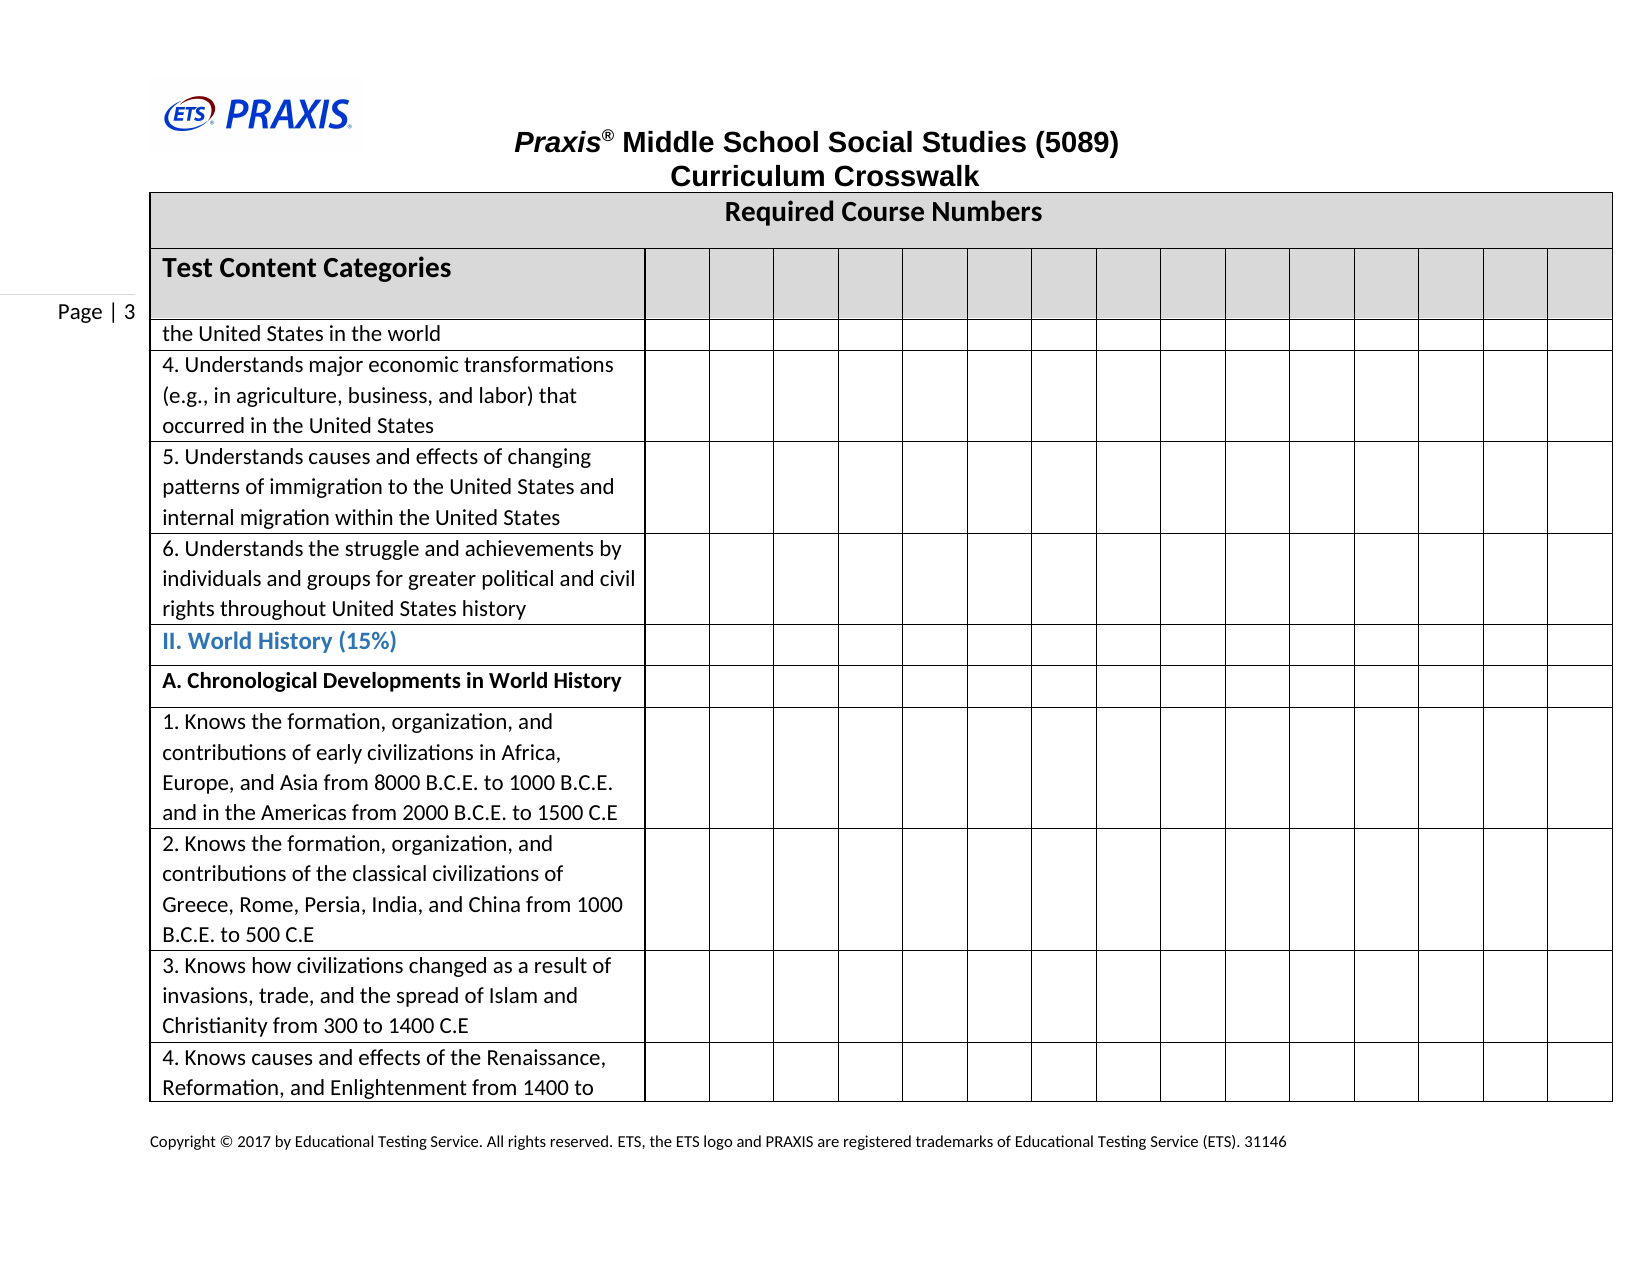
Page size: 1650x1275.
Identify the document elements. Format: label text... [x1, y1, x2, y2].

table_cell [774, 1043, 838, 1101]
table_cell [1355, 249, 1418, 318]
table_cell [1161, 829, 1225, 950]
table_cell [903, 351, 967, 441]
table_cell [1226, 666, 1289, 707]
table_cell [1484, 708, 1547, 828]
table_cell [646, 625, 709, 665]
table_cell [903, 829, 967, 950]
table_cell 3. Understands the emergence of the United States as a world power and the evolving role of the United States in the world [151, 320, 644, 349]
table_cell [903, 666, 967, 707]
table_cell [1419, 320, 1483, 349]
table_cell [1097, 534, 1160, 624]
table_cell [903, 442, 967, 533]
table_cell [1419, 1043, 1483, 1101]
table_cell [646, 249, 709, 318]
table_cell [710, 951, 773, 1042]
table_cell [839, 829, 902, 950]
table_cell [774, 534, 838, 624]
table_cell 4. Understands major economic transformations (e.g., in agriculture, business, and labor) that occurred in the United States [151, 351, 644, 441]
table_cell [1484, 625, 1547, 665]
table_cell [1226, 708, 1289, 828]
table_cell [710, 351, 773, 441]
table_cell [1161, 534, 1225, 624]
table_cell [710, 534, 773, 624]
table_cell 3. Knows how civilizations changed as a result of invasions, trade, and the spread of Islam and Christianity from 300 to 1400 C.E [151, 951, 644, 1042]
table_cell [1097, 1043, 1160, 1101]
table_cell [839, 1043, 902, 1101]
table_cell [1484, 1043, 1547, 1101]
table_cell [839, 534, 902, 624]
table_cell [1161, 442, 1225, 533]
table_cell [839, 351, 902, 441]
table_cell 6. Understands the struggle and achievements by individuals and groups for greater political and civil rights throughout United States history [151, 534, 644, 624]
table_cell II. World History (15%) [151, 625, 644, 665]
table_cell [646, 1043, 709, 1101]
table_cell [1548, 249, 1612, 318]
table_cell [1548, 829, 1612, 950]
table_cell [710, 1043, 773, 1101]
table_cell [1355, 442, 1418, 533]
table_cell [1032, 534, 1096, 624]
table_cell [1097, 351, 1160, 441]
table_cell [839, 666, 902, 707]
table_cell [710, 625, 773, 665]
table_cell [1097, 320, 1160, 349]
table_cell [774, 708, 838, 828]
table_cell [1548, 320, 1612, 349]
table_cell [1226, 951, 1289, 1042]
table_cell [1355, 666, 1418, 707]
table_cell [1097, 442, 1160, 533]
table_cell [1290, 1043, 1354, 1101]
table_cell [1484, 534, 1547, 624]
table_cell [710, 708, 773, 828]
table_cell [968, 249, 1031, 318]
table_cell [968, 320, 1031, 349]
table_cell [1419, 249, 1483, 318]
table_cell [1032, 249, 1096, 318]
table_cell [1161, 1043, 1225, 1101]
table_cell [774, 829, 838, 950]
table_cell [1484, 249, 1547, 318]
table_cell [1355, 534, 1418, 624]
table_cell [1097, 708, 1160, 828]
table_cell [1161, 320, 1225, 349]
table_cell [1290, 320, 1354, 349]
table_cell [1032, 951, 1096, 1042]
table_cell [1484, 320, 1547, 349]
table_cell [1548, 442, 1612, 533]
table_cell [1032, 1043, 1096, 1101]
table_cell [710, 442, 773, 533]
table_cell [839, 625, 902, 665]
table_cell [1484, 351, 1547, 441]
table_cell [1161, 351, 1225, 441]
table_cell [1419, 666, 1483, 707]
table_cell [968, 625, 1031, 665]
table_cell [1226, 625, 1289, 665]
table_cell [710, 666, 773, 707]
table_cell [1290, 625, 1354, 665]
table_cell [1355, 320, 1418, 349]
table_cell [968, 534, 1031, 624]
table_cell [968, 351, 1031, 441]
table_cell [1484, 666, 1547, 707]
table_cell [774, 442, 838, 533]
table_cell [1161, 625, 1225, 665]
table_cell [839, 442, 902, 533]
table_cell [646, 829, 709, 950]
table_cell [1290, 249, 1354, 318]
table_cell [1548, 625, 1612, 665]
table_cell [1226, 1043, 1289, 1101]
table_cell [774, 625, 838, 665]
table_cell [1226, 249, 1289, 318]
table_cell [646, 708, 709, 828]
table_cell [1226, 534, 1289, 624]
table_cell [1484, 442, 1547, 533]
table_cell [1484, 829, 1547, 950]
table_cell 5. Understands causes and effects of changing patterns of immigration to the United States and internal migration within the United States [151, 442, 644, 533]
table_cell [1161, 249, 1225, 318]
table_cell [646, 442, 709, 533]
table_cell [903, 1043, 967, 1101]
table_cell [968, 951, 1031, 1042]
table_cell [1226, 351, 1289, 441]
table_cell [903, 249, 967, 318]
table_cell [968, 442, 1031, 533]
table_cell [1484, 951, 1547, 1042]
table_cell [1548, 351, 1612, 441]
table_cell [1355, 625, 1418, 665]
table_cell [839, 249, 902, 318]
table_cell [903, 534, 967, 624]
table_cell [1226, 320, 1289, 349]
table_cell [1548, 666, 1612, 707]
table_cell [1290, 666, 1354, 707]
table_cell [1226, 442, 1289, 533]
table_cell [839, 320, 902, 349]
table_cell [1419, 351, 1483, 441]
table_cell A. Chronological Developments in World History [151, 666, 644, 707]
table_cell [710, 249, 773, 318]
table_cell [774, 666, 838, 707]
table_cell [1161, 666, 1225, 707]
table_cell [1097, 625, 1160, 665]
table_cell [968, 1043, 1031, 1101]
table_cell [1032, 708, 1096, 828]
table_cell [968, 708, 1031, 828]
table_cell [1032, 442, 1096, 533]
table_cell [903, 951, 967, 1042]
table_cell [1290, 708, 1354, 828]
table_cell [1290, 534, 1354, 624]
table_cell [1355, 708, 1418, 828]
table_cell [646, 534, 709, 624]
table_cell [1032, 666, 1096, 707]
table_cell [774, 249, 838, 318]
table_cell [1419, 442, 1483, 533]
table_cell 1. Knows the formation, organization, and contributions of early civilizations in Africa, Europe, and Asia from 8000 B.C.E. to 1000 B.C.E. and in the Americas from 2000 B.C.E. to 1500 C.E [151, 708, 644, 828]
table_cell [646, 666, 709, 707]
table_cell [1032, 829, 1096, 950]
table_cell [1290, 351, 1354, 441]
table_cell [774, 351, 838, 441]
table_header Required Course Numbers [151, 193, 1612, 248]
table_cell [839, 951, 902, 1042]
table_cell 2. Knows the formation, organization, and contributions of the classical civilizations of Greece, Rome, Persia, India, and China from 1000 B.C.E. to 500 C.E [151, 829, 644, 950]
table_cell [646, 951, 709, 1042]
table_cell [1290, 829, 1354, 950]
table_cell [710, 320, 773, 349]
table_cell [1161, 951, 1225, 1042]
table_cell [710, 829, 773, 950]
table_cell [1548, 951, 1612, 1042]
table_cell [774, 320, 838, 349]
table_cell [903, 320, 967, 349]
table_cell [1161, 708, 1225, 828]
table_cell [968, 829, 1031, 950]
table_cell [646, 320, 709, 349]
table_cell [1419, 829, 1483, 950]
table_cell [1355, 351, 1418, 441]
table_cell [1290, 442, 1354, 533]
table_cell [1226, 829, 1289, 950]
picture [150, 75, 364, 153]
table_cell [1290, 951, 1354, 1042]
table_cell [1355, 1043, 1418, 1101]
table_cell [903, 625, 967, 665]
table_cell [1032, 625, 1096, 665]
table_cell 4. Knows causes and effects of the Renaissance, Reformation, and Enlightenment from 1400 to 1800 C.E [151, 1043, 644, 1101]
table_cell [1097, 249, 1160, 318]
table_cell [968, 666, 1031, 707]
table_cell [1548, 534, 1612, 624]
table_cell [1032, 351, 1096, 441]
table_cell [903, 708, 967, 828]
table_cell [839, 708, 902, 828]
table_cell [1097, 951, 1160, 1042]
table_cell [1419, 625, 1483, 665]
table_cell [1355, 829, 1418, 950]
table_cell [1419, 708, 1483, 828]
table_cell [1032, 320, 1096, 349]
table_cell [1097, 829, 1160, 950]
table_cell [774, 951, 838, 1042]
table_cell [1419, 534, 1483, 624]
table_cell [1548, 1043, 1612, 1101]
table_cell [1097, 666, 1160, 707]
table_cell [1355, 951, 1418, 1042]
table_cell Test Content Categories [151, 249, 644, 318]
table_cell [1548, 708, 1612, 828]
table_cell [1419, 951, 1483, 1042]
table_cell [646, 351, 709, 441]
